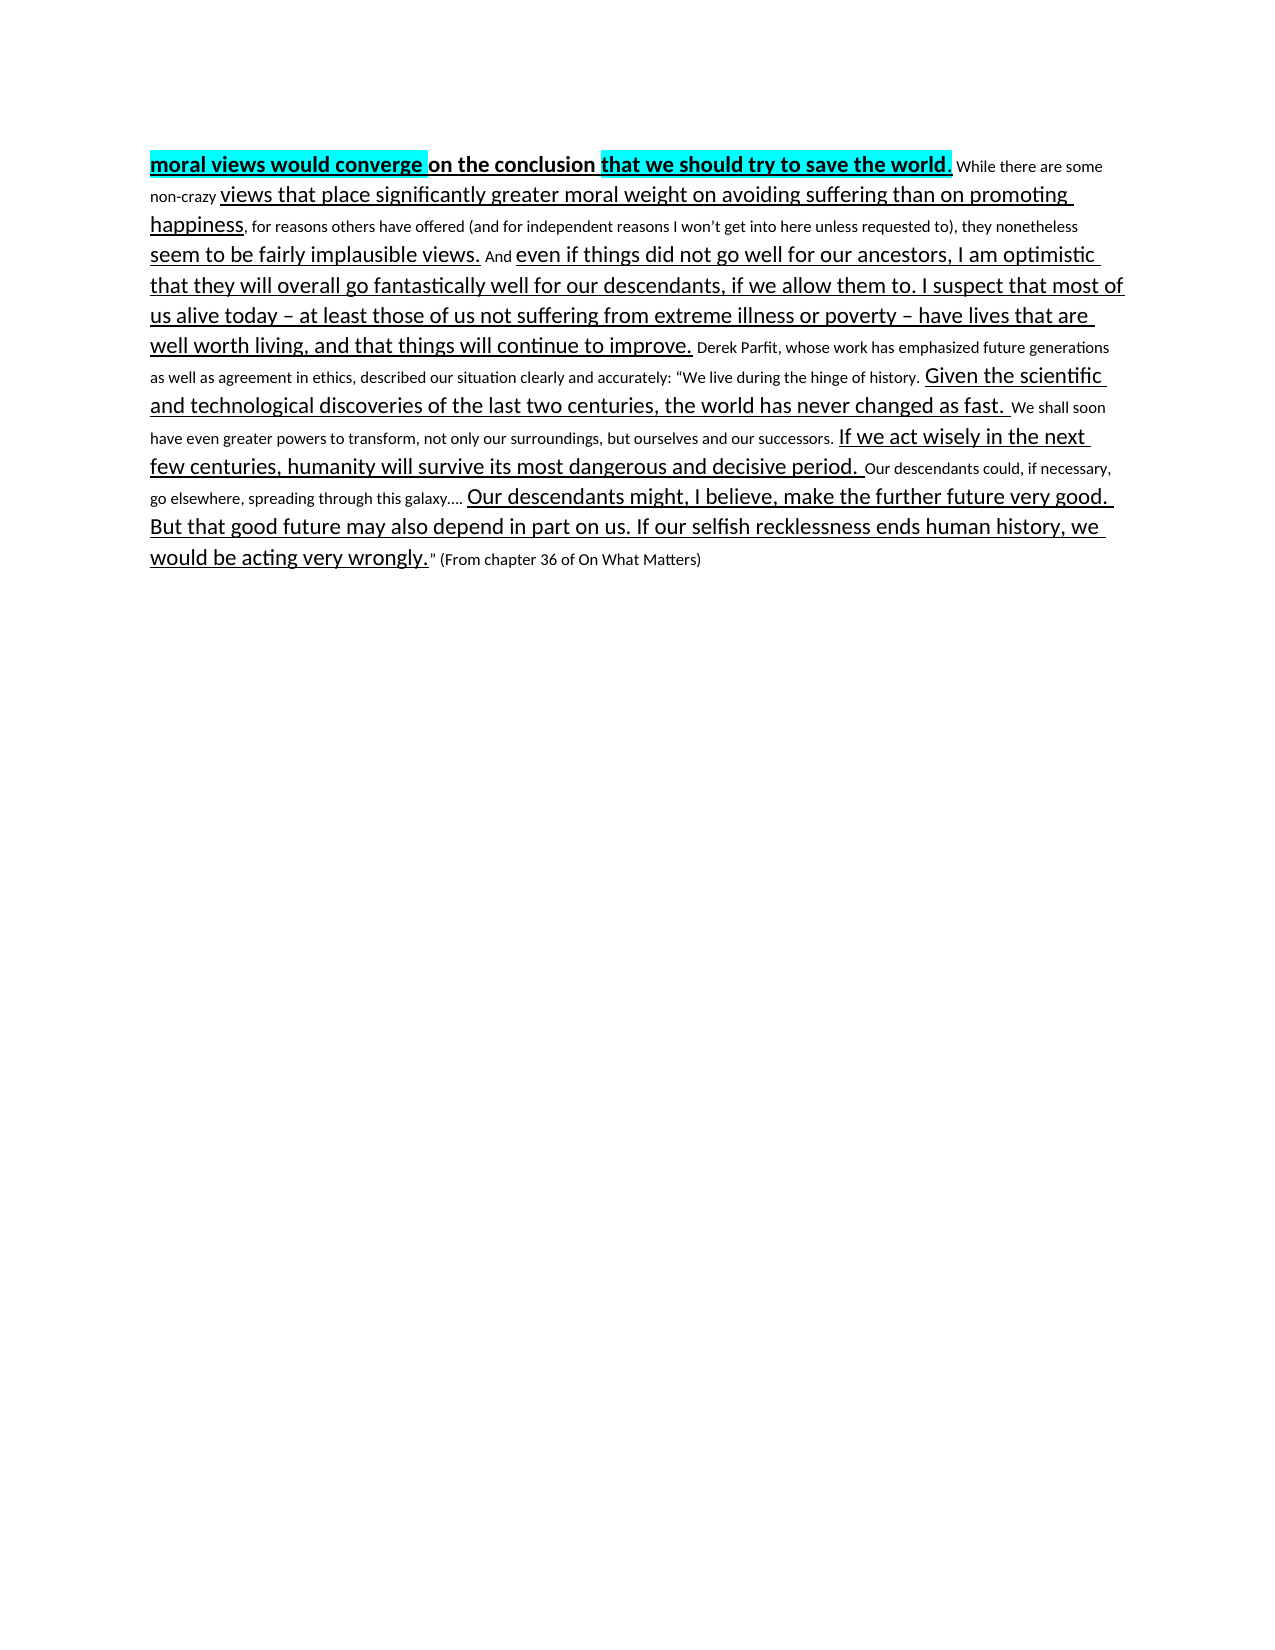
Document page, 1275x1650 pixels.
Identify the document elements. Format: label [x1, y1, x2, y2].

text [150, 296, 1125, 571]
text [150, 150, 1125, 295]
